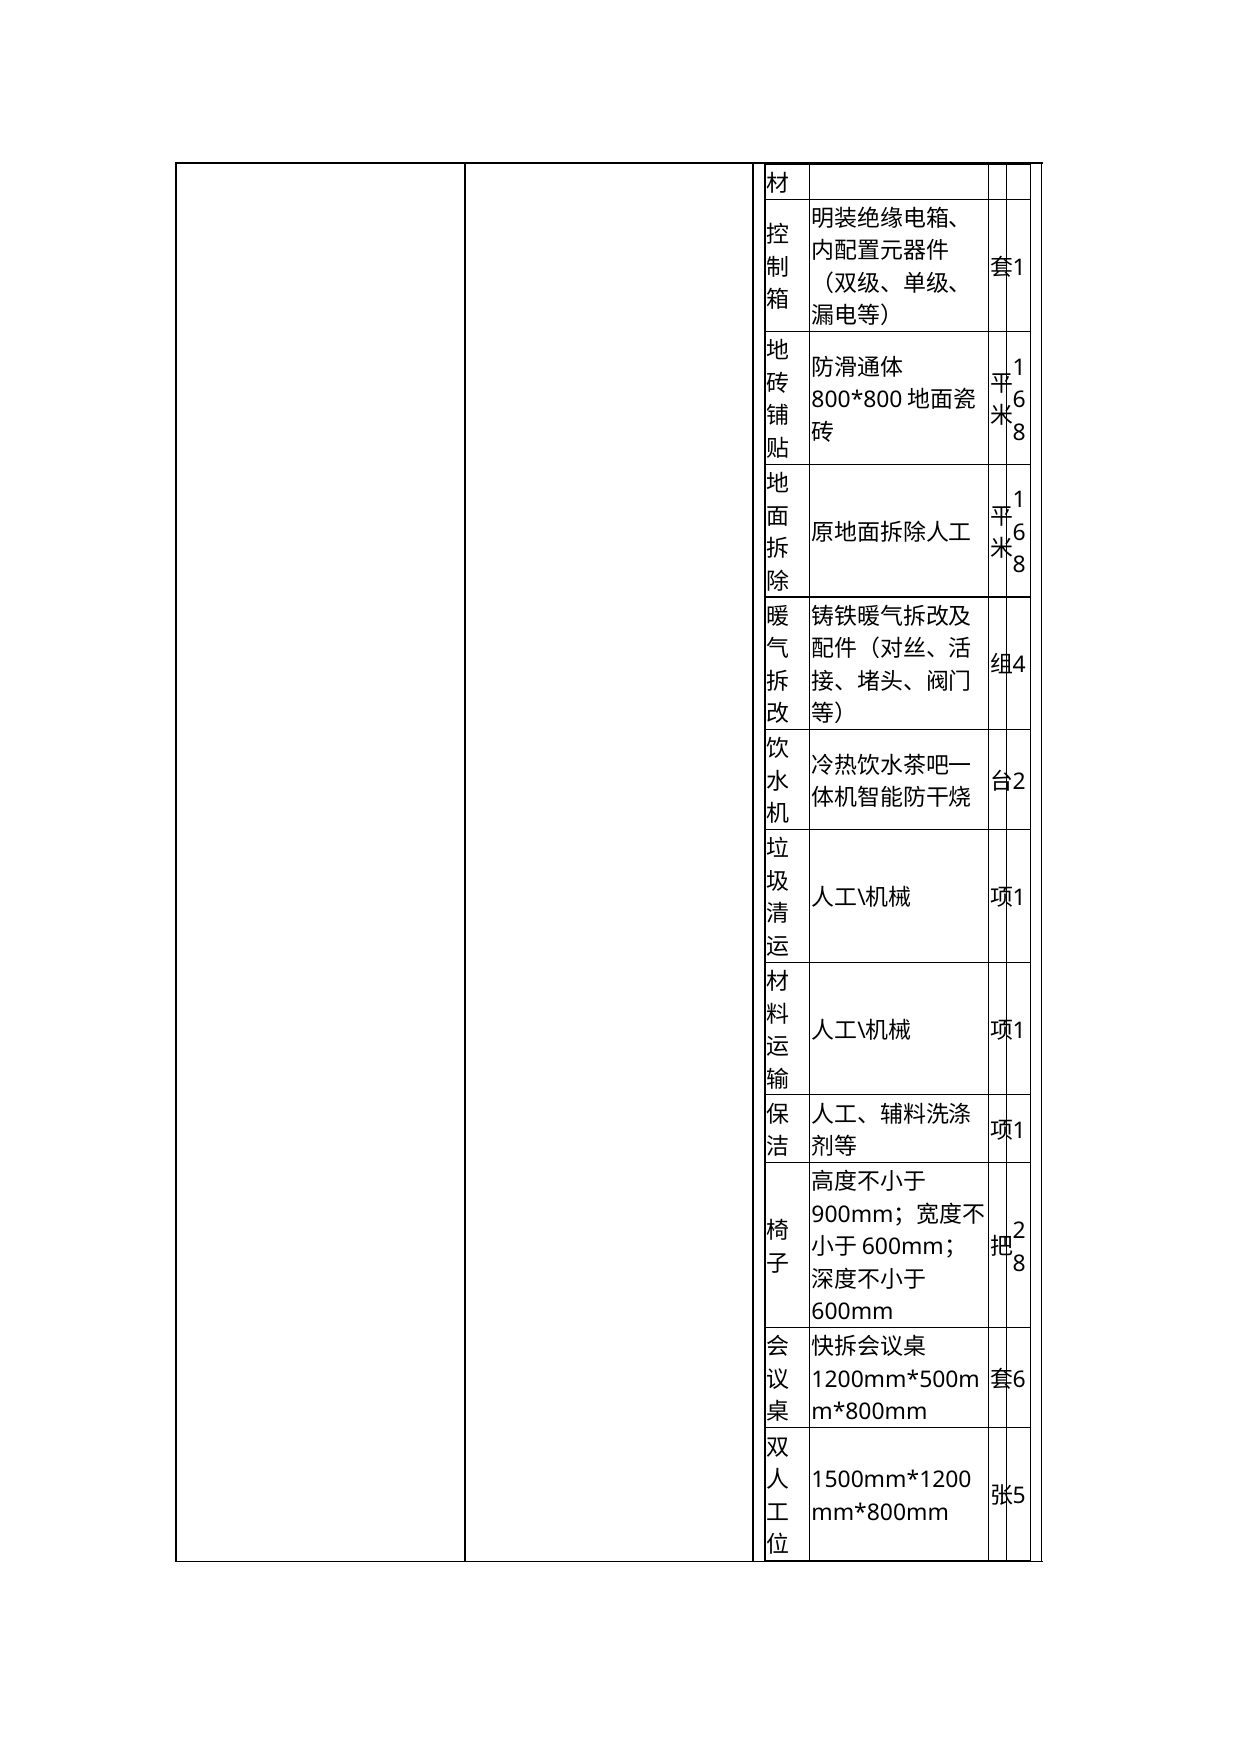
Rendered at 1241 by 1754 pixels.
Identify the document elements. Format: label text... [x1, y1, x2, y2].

table_cell [989, 200, 1006, 331]
table_cell [766, 1328, 809, 1427]
table_cell 1 [177, 164, 464, 1561]
table_cell [766, 1428, 809, 1560]
table_cell [810, 465, 988, 596]
table_cell [989, 1328, 1006, 1427]
table_cell [766, 200, 809, 331]
table_cell [1007, 165, 1030, 199]
table_cell [989, 1095, 1006, 1162]
table_cell [989, 830, 1006, 962]
table_cell [766, 598, 809, 729]
table_cell [810, 830, 988, 962]
table_cell [810, 332, 988, 464]
table_cell [810, 730, 988, 829]
table_cell [989, 332, 1006, 464]
table_cell [810, 963, 988, 1094]
table_cell [766, 465, 809, 596]
table_cell [989, 165, 1006, 199]
table_cell [810, 1095, 988, 1162]
table_cell [1007, 1163, 1030, 1327]
table_cell [1007, 1328, 1030, 1427]
table_cell [1031, 164, 1041, 1561]
table_cell [754, 164, 764, 1561]
table_cell [1007, 465, 1030, 596]
table_cell [766, 1095, 809, 1162]
table_cell [766, 1163, 809, 1327]
table_cell [810, 165, 988, 199]
table_cell [996, 783, 1006, 788]
table_cell [1007, 200, 1030, 331]
table_cell [989, 963, 1006, 1094]
table_cell [766, 165, 809, 199]
table_cell [989, 730, 1006, 829]
table_cell [766, 830, 809, 962]
table_cell [1007, 332, 1030, 464]
table_cell ▲ [466, 164, 752, 1561]
table_cell [766, 332, 809, 464]
table_cell [989, 1428, 1006, 1560]
table_cell [1007, 830, 1030, 962]
table_cell [989, 598, 1006, 729]
table_cell [989, 465, 1006, 596]
table_cell [766, 730, 809, 829]
table_cell [810, 1328, 988, 1427]
table_cell [810, 200, 988, 331]
table_cell [810, 1428, 988, 1560]
table_cell [989, 1163, 1006, 1327]
table_cell [1007, 963, 1030, 1094]
table_cell [1007, 1095, 1030, 1162]
table_cell [1007, 730, 1030, 829]
table_cell [810, 1163, 988, 1327]
table_cell [810, 598, 988, 729]
table_cell [766, 963, 809, 1094]
table_cell [1007, 1428, 1030, 1560]
table_cell [1007, 598, 1030, 729]
